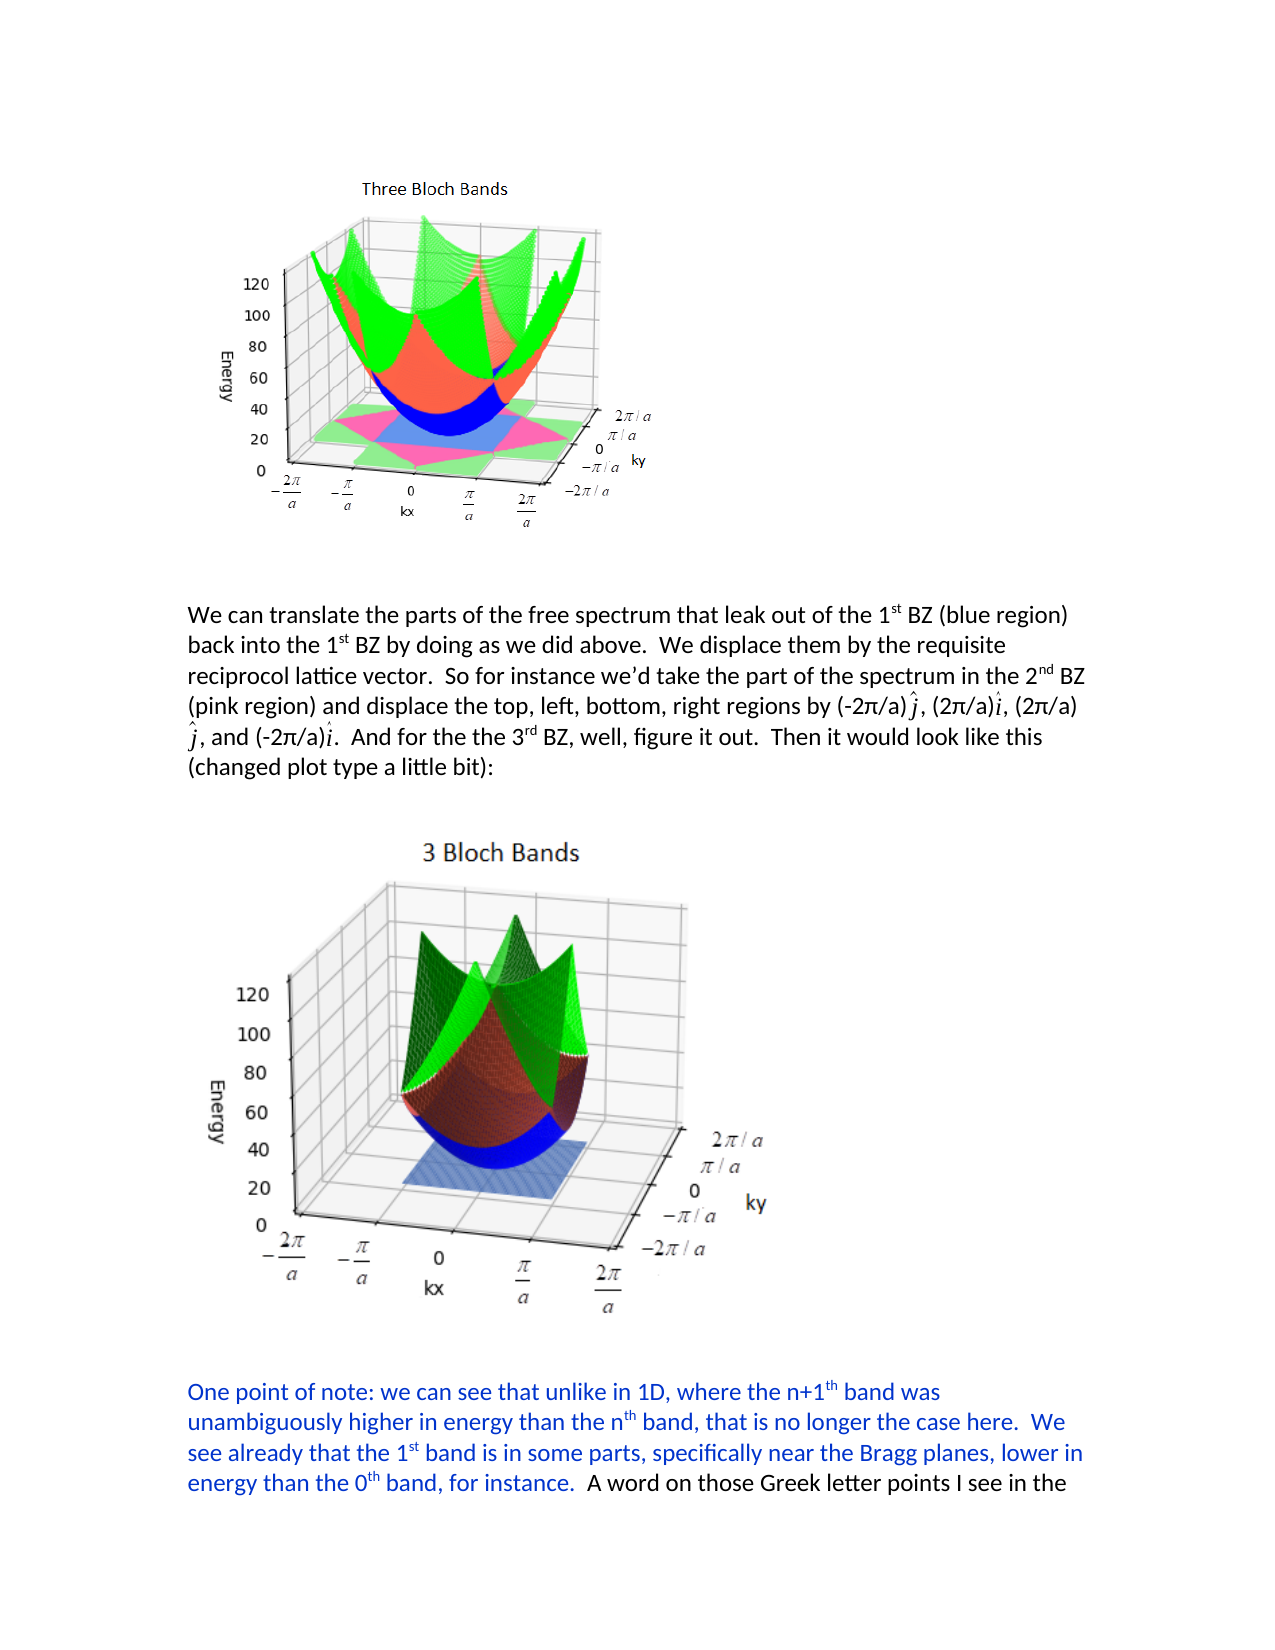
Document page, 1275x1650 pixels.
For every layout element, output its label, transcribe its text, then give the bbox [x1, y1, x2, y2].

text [187, 1376, 1087, 1498]
picture [187, 812, 802, 1346]
text We can translate the parts of the free spectrum that leak out of the 1st BZ (blue region) back into the 1st BZ by doing as we did above. We displace them by the requisite reciprocol lattice vector. So for instance we’d take the part of the spectrum in the 2nd BZ (pink region) and displace the top, left, bottom, right regions by (-2π/a), (2π/a), (2π/a), and (-2π/a). And for the the 3rd BZ, well, figure it out. Then it would look like this (changed plot type a little bit): [187, 599, 1087, 782]
picture [187, 150, 703, 569]
